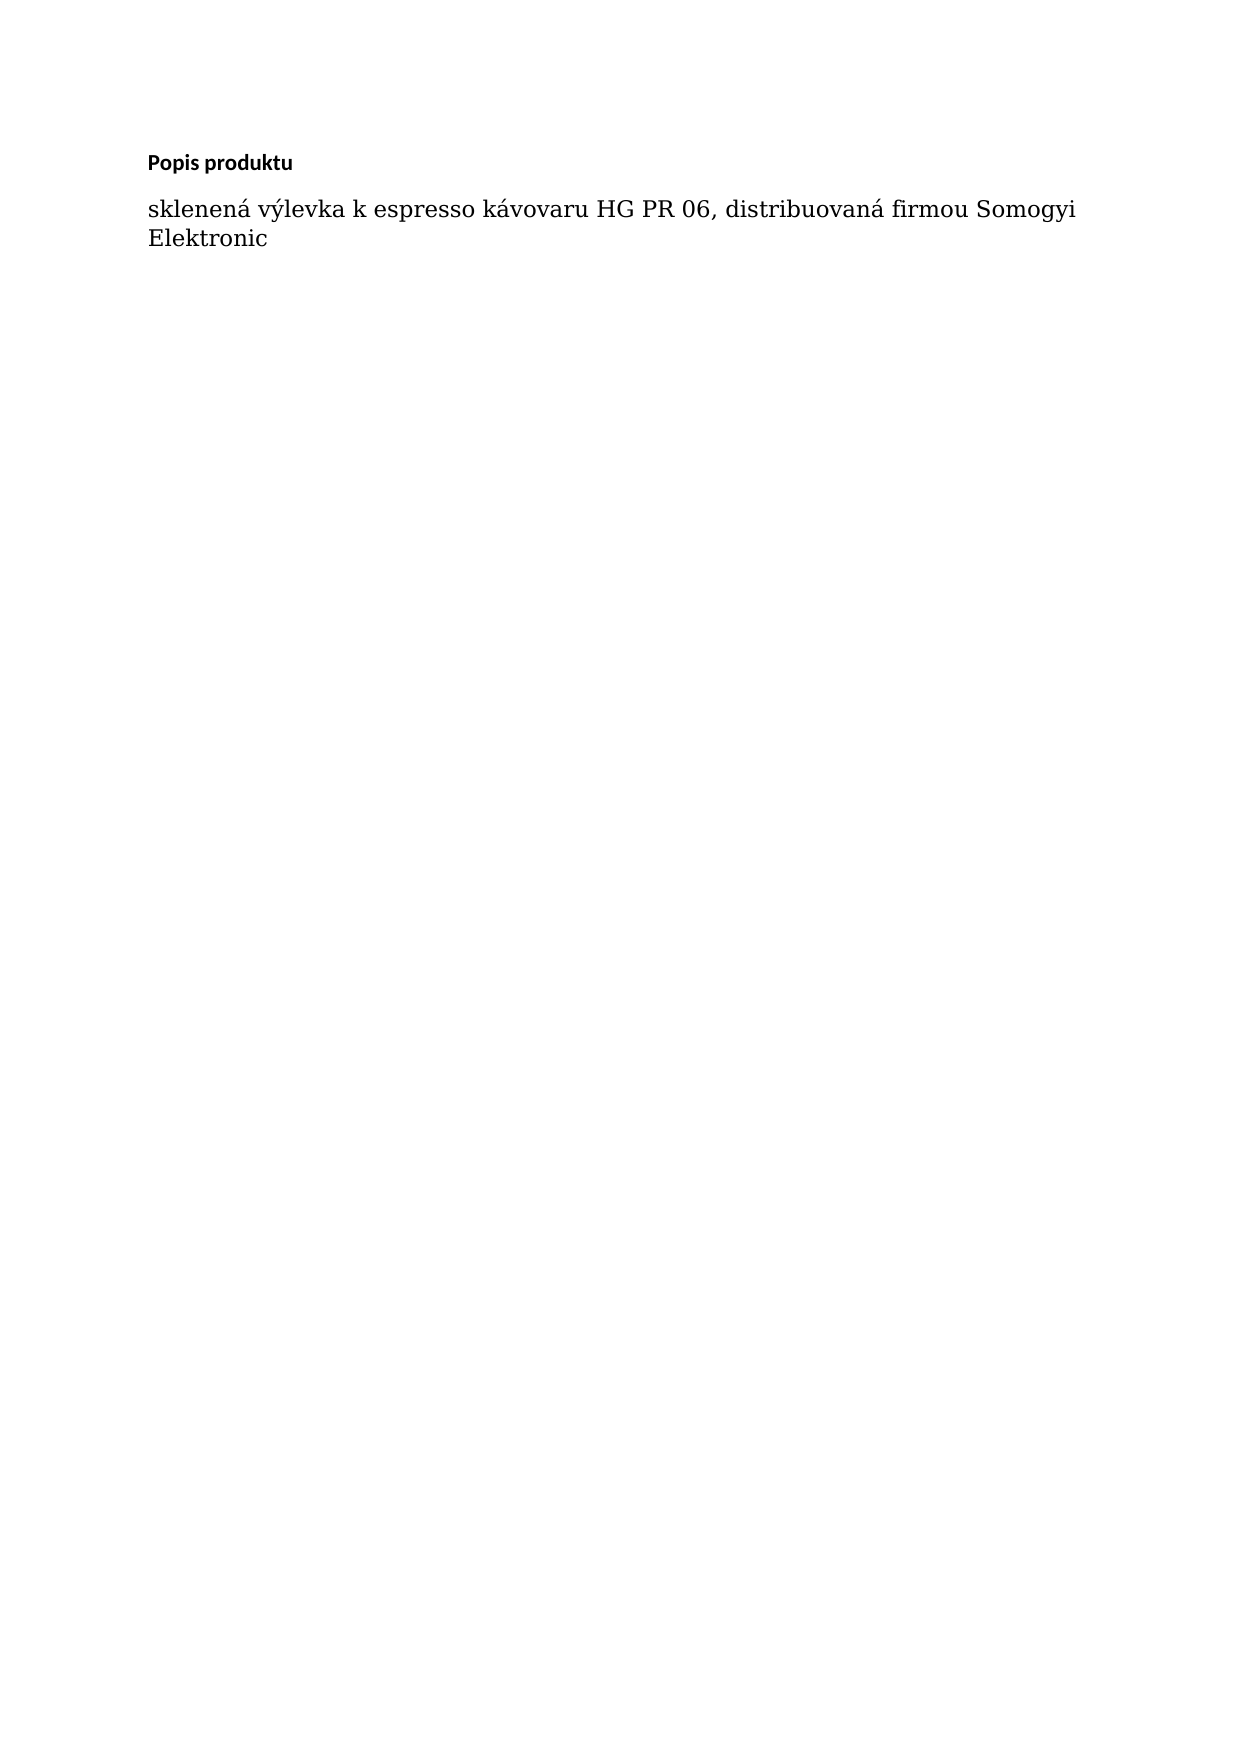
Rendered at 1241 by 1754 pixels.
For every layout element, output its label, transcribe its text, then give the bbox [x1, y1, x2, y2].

text Popis produktu [148, 148, 1093, 176]
text sklenená výlevka k espresso kávovaru HG PR 06, distribuovaná firmou Somogyi Elektronic [148, 194, 1093, 252]
